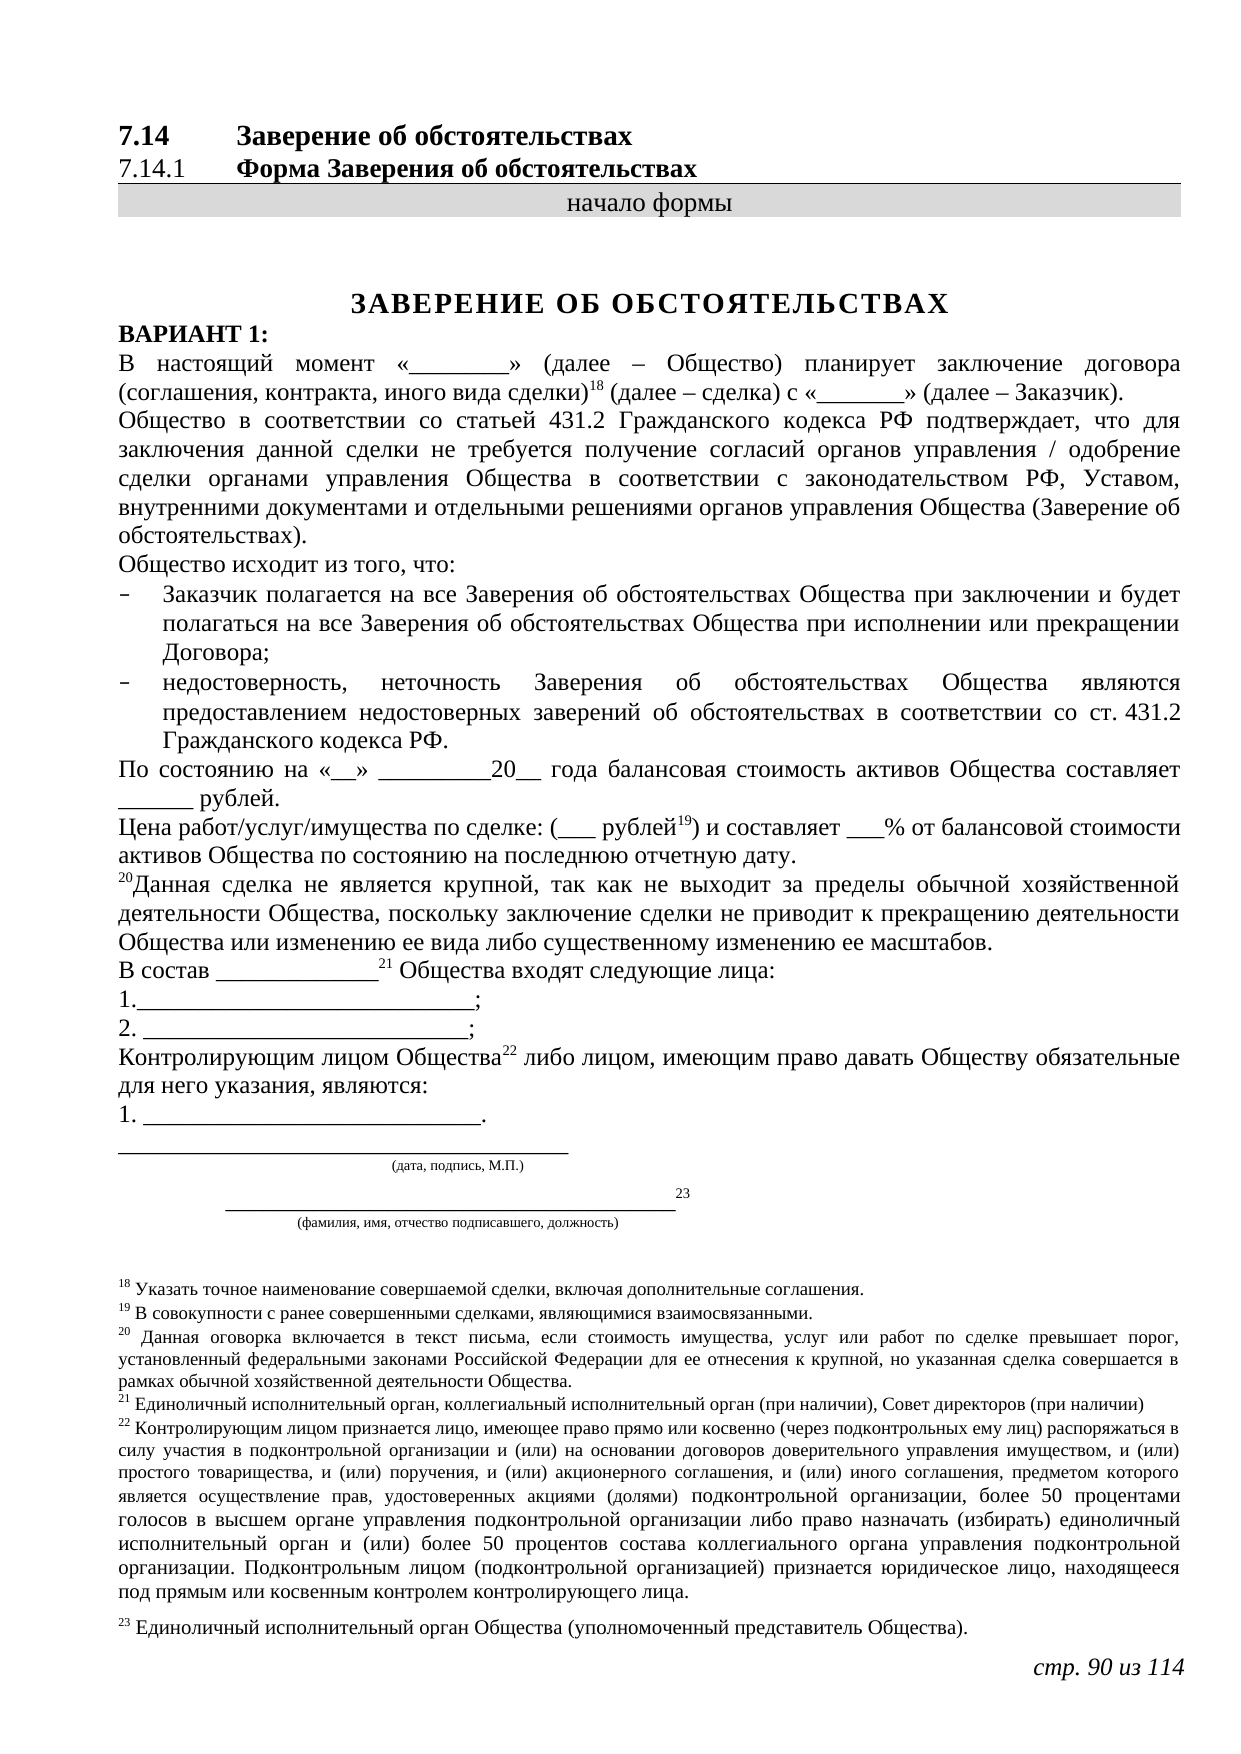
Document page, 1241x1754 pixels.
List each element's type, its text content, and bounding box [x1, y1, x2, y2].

text Заверение об обстоятельствах [118, 286, 1181, 319]
subtitle Заверение об обстоятельствах [118, 118, 1181, 152]
text Цена работ/услуг/имущества по сделке: (___ рублей) и составляет ___% от балансовой стоимости активов Общества по состоянию на последнюю отчетную дату. [118, 812, 1181, 869]
text (фамилия, имя, отчество подписавшего, должность) [118, 1214, 797, 1243]
text Общество в соответствии со статьей 431.2 Гражданского кодекса РФ подтверждает, что для заключения данной сделки не требуется получение согласий органов управления / одобрение сделки органами управления Общества в соответствии с законодательством РФ, Уставом, внутренними документами и отдельными решениями органов управления Общества (Заверение об обстоятельствах). [118, 406, 1181, 549]
list недостоверность, неточность Заверения об обстоятельствах Общества являются предоставлением недостоверных заверений об обстоятельствах в соответствии со ст. 431.2 Гражданского кодекса РФ. [118, 666, 1181, 754]
text (дата, подпись, М.П.) [118, 1157, 797, 1185]
text Контролирующим лицом Общества либо лицом, имеющим право давать Обществу обязательные для него указания, являются: [118, 1042, 1181, 1099]
text 1. ___________________________. [118, 1099, 1181, 1128]
text Данная сделка не является крупной, так как не выходит за пределы обычной хозяйственной деятельности Общества, поскольку заключение сделки не приводит к прекращению деятельности Общества или изменению ее вида либо существенному изменению ее масштабов. [118, 869, 1181, 955]
text начало формы [118, 184, 1181, 217]
text ____________________________________ [118, 1185, 797, 1214]
text 2. __________________________; [118, 1013, 1181, 1042]
list Заказчик полагается на все Заверения об обстоятельствах Общества при заключении и будет полагаться на все Заверения об обстоятельствах Общества при исполнении или прекращении Договора; [118, 578, 1181, 666]
text ВАРИАНТ 1: [118, 319, 1181, 348]
text 1.___________________________; [118, 984, 1181, 1013]
text ____________________________________ [118, 1128, 1181, 1157]
text В настоящий момент «________» (далее – Общество) планирует заключение договора (соглашения, контракта, иного вида сделки) (далее – сделка) с «_______» (далее – Заказчик). [118, 348, 1181, 406]
list Форма Заверения об обстоятельствах [118, 152, 1181, 183]
text Общество исходит из того, что: [118, 549, 1181, 578]
text В состав _____________ Общества входят следующие лица: [118, 955, 1181, 984]
text По состоянию на «__» _________20__ года балансовая стоимость активов Общества составляет ______ рублей. [118, 754, 1181, 812]
